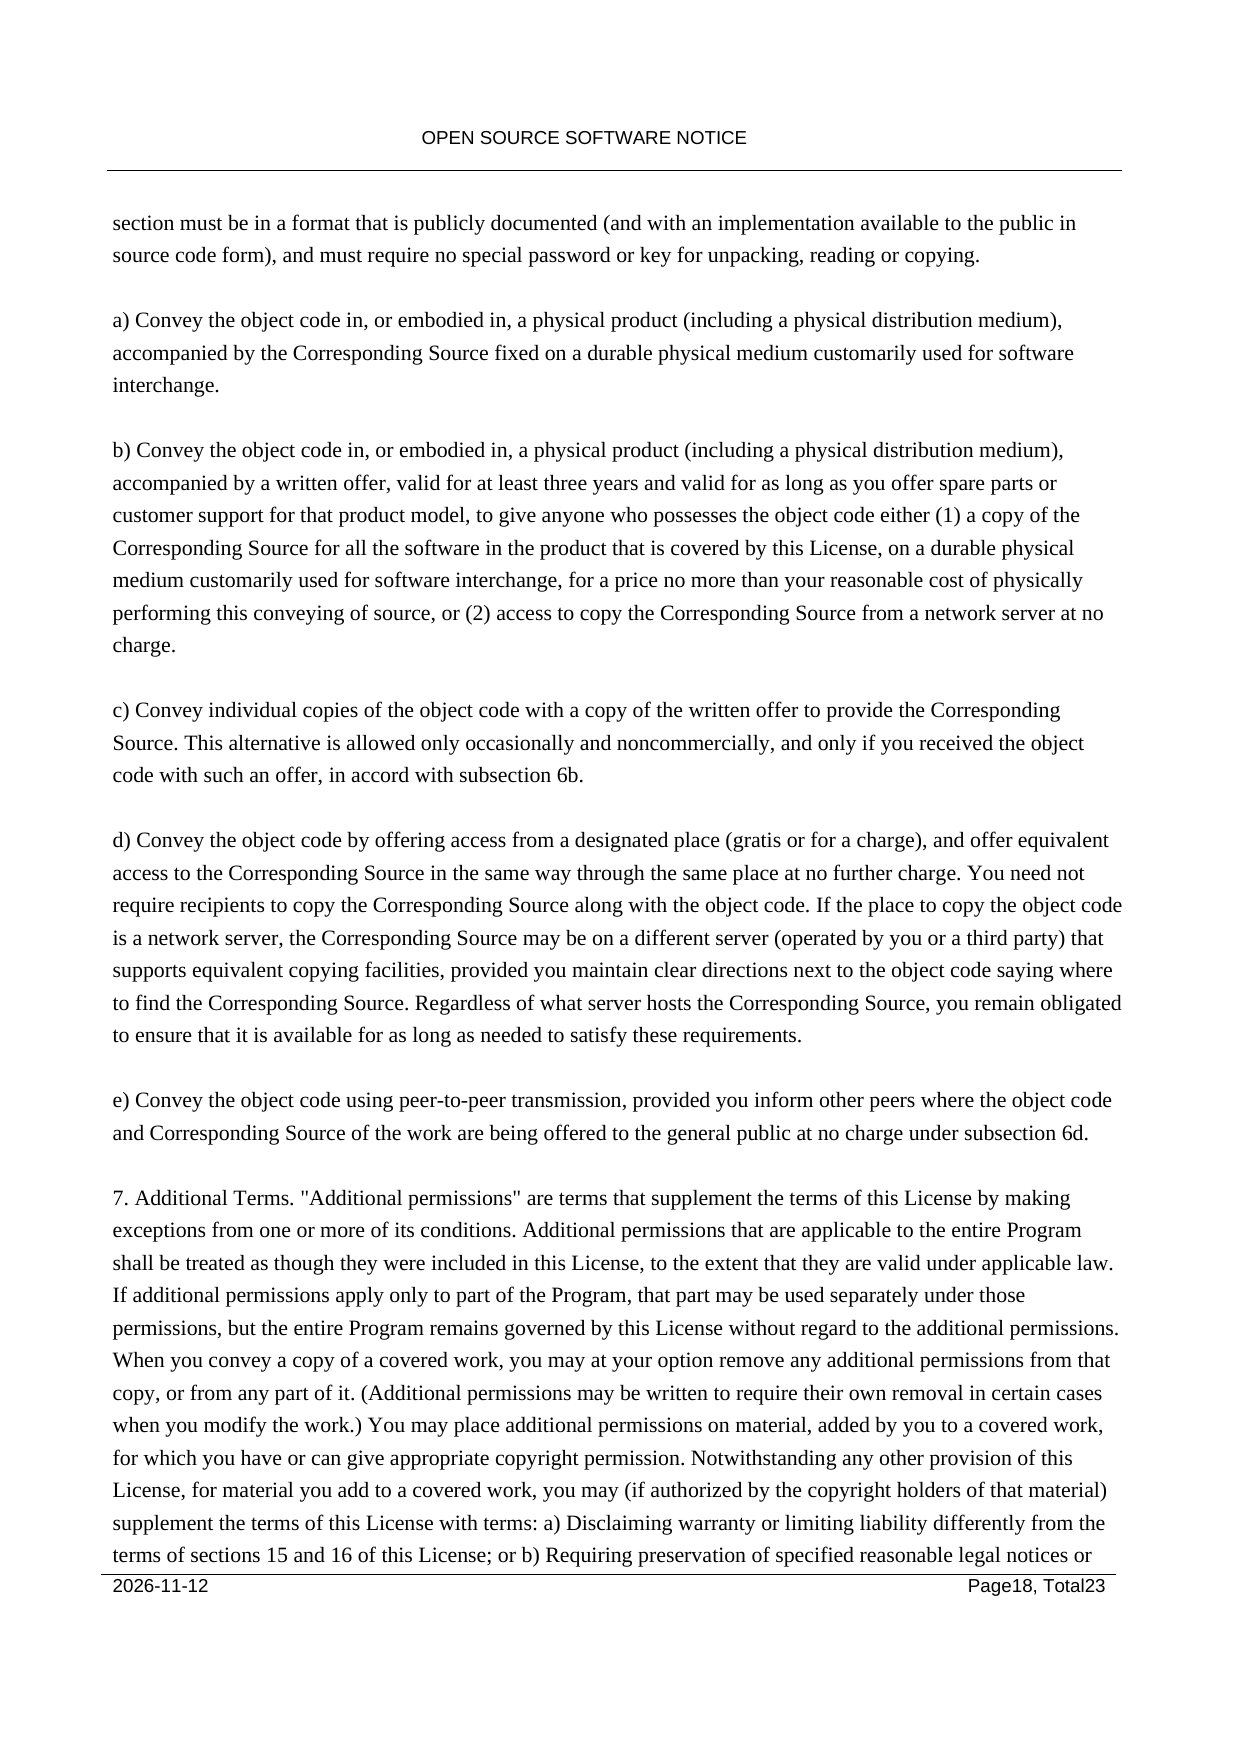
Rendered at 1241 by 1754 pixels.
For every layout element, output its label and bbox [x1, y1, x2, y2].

text [112, 206, 1128, 1571]
